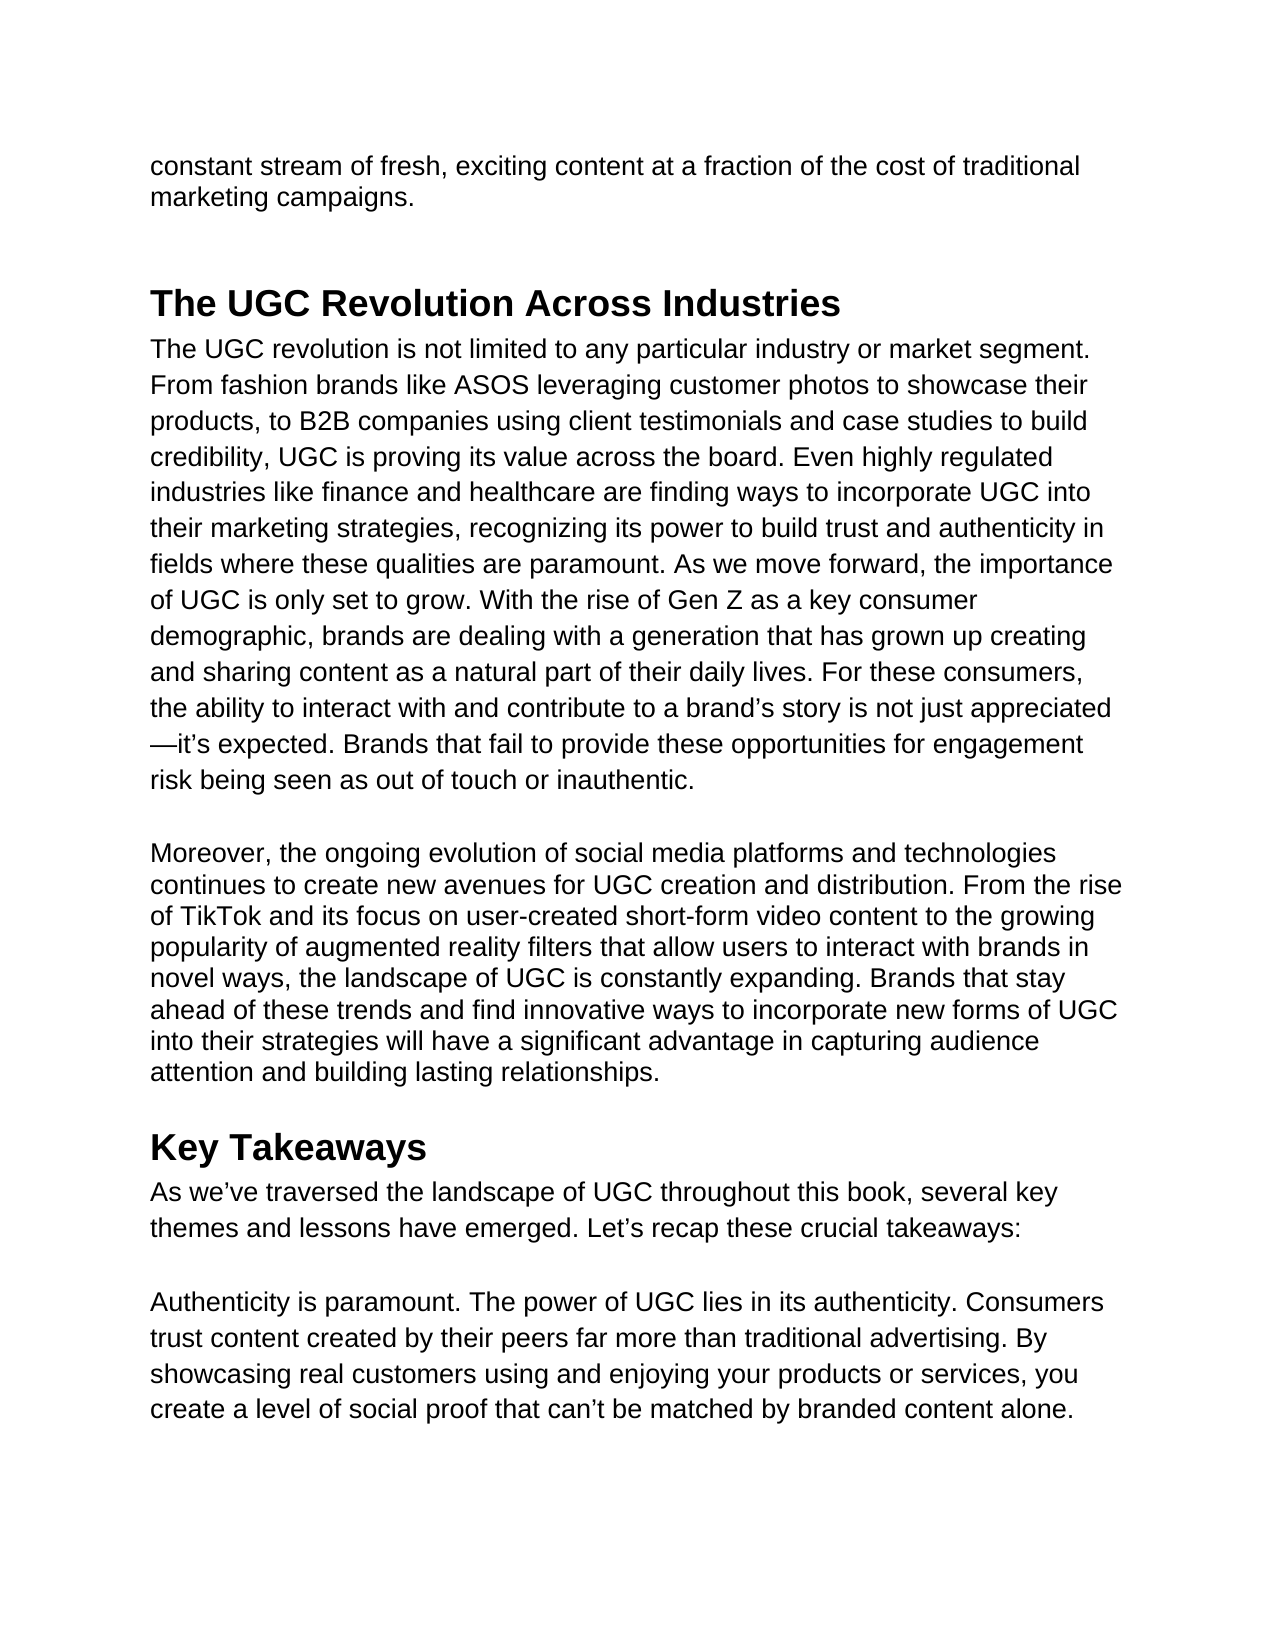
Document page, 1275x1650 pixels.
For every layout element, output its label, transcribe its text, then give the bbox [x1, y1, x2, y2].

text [150, 150, 1125, 212]
subtitle Key Takeaways [150, 1125, 1125, 1168]
text As we’ve traversed the landscape of UGC throughout this book, several key themes and lessons have emerged. Let’s recap these crucial takeaways: [150, 1176, 1125, 1243]
text Moreover, the ongoing evolution of social media platforms and technologies continues to create new avenues for UGC creation and distribution. From the rise of TikTok and its focus on user-created short-form video content to the growing popularity of augmented reality filters that allow users to interact with brands in novel ways, the landscape of UGC is constantly expanding. Brands that stay ahead of these trends and find innovative ways to incorporate new forms of UGC into their strategies will have a significant advantage in capturing audience attention and building lasting relationships. [150, 837, 1125, 1087]
text Authenticity is paramount. The power of UGC lies in its authenticity. Consumers trust content created by their peers far more than traditional advertising. By showcasing real customers using and enjoying your products or services, you create a level of social proof that can’t be matched by branded content alone. [150, 1286, 1125, 1425]
subtitle The UGC Revolution Across Industries [150, 281, 1125, 324]
text The UGC revolution is not limited to any particular industry or market segment. From fashion brands like ASOS leveraging customer photos to showcase their products, to B2B companies using client testimonials and case studies to build credibility, UGC is proving its value across the board. Even highly regulated industries like finance and healthcare are finding ways to incorporate UGC into their marketing strategies, recognizing its power to build trust and authenticity in fields where these qualities are paramount. As we move forward, the importance of UGC is only set to grow. With the rise of Gen Z as a key consumer demographic, brands are dealing with a generation that has grown up creating and sharing content as a natural part of their daily lives. For these consumers, the ability to interact with and contribute to a brand’s story is not just appreciated—it’s expected. Brands that fail to provide these opportunities for engagement risk being seen as out of touch or inauthentic. [150, 333, 1125, 795]
